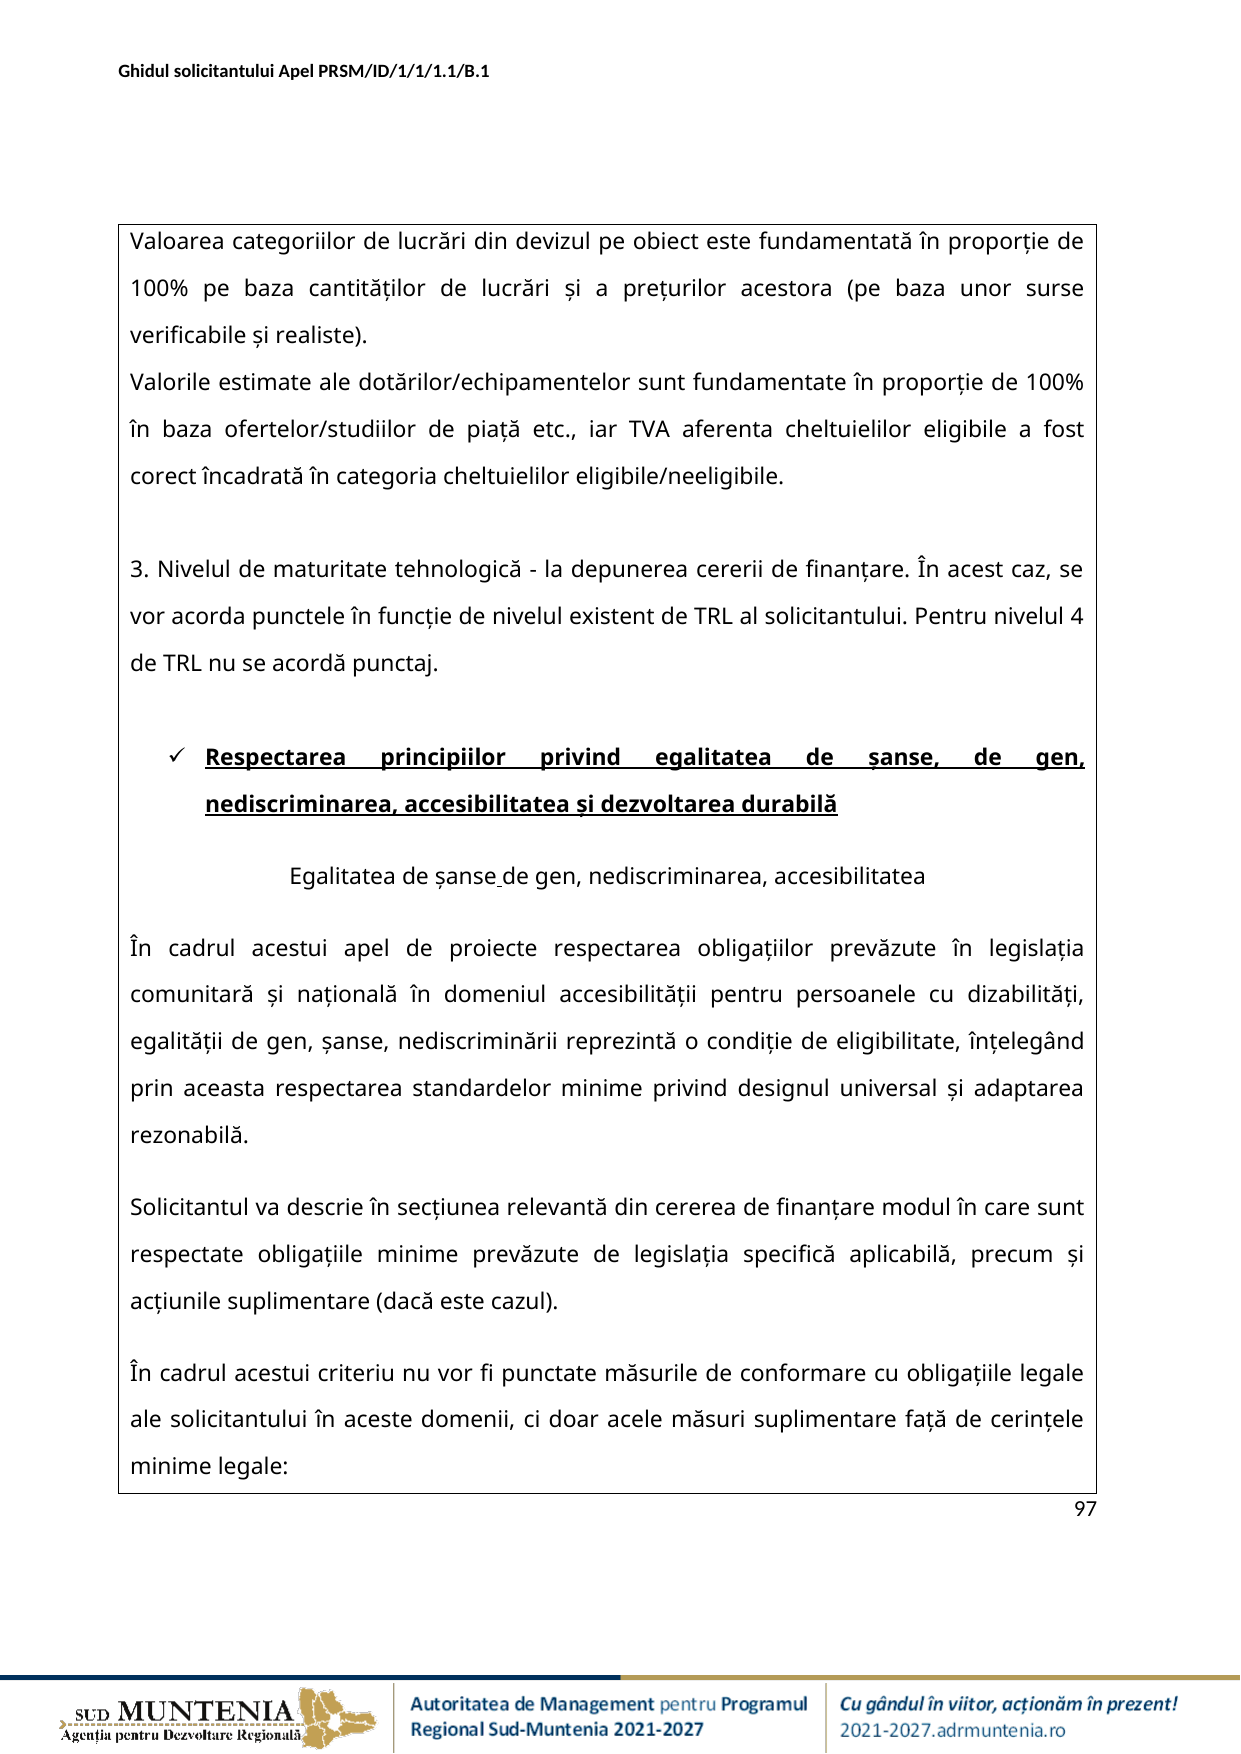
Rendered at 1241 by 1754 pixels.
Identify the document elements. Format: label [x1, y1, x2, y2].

table_header [119, 225, 1096, 1493]
picture [0, 1675, 1241, 1754]
